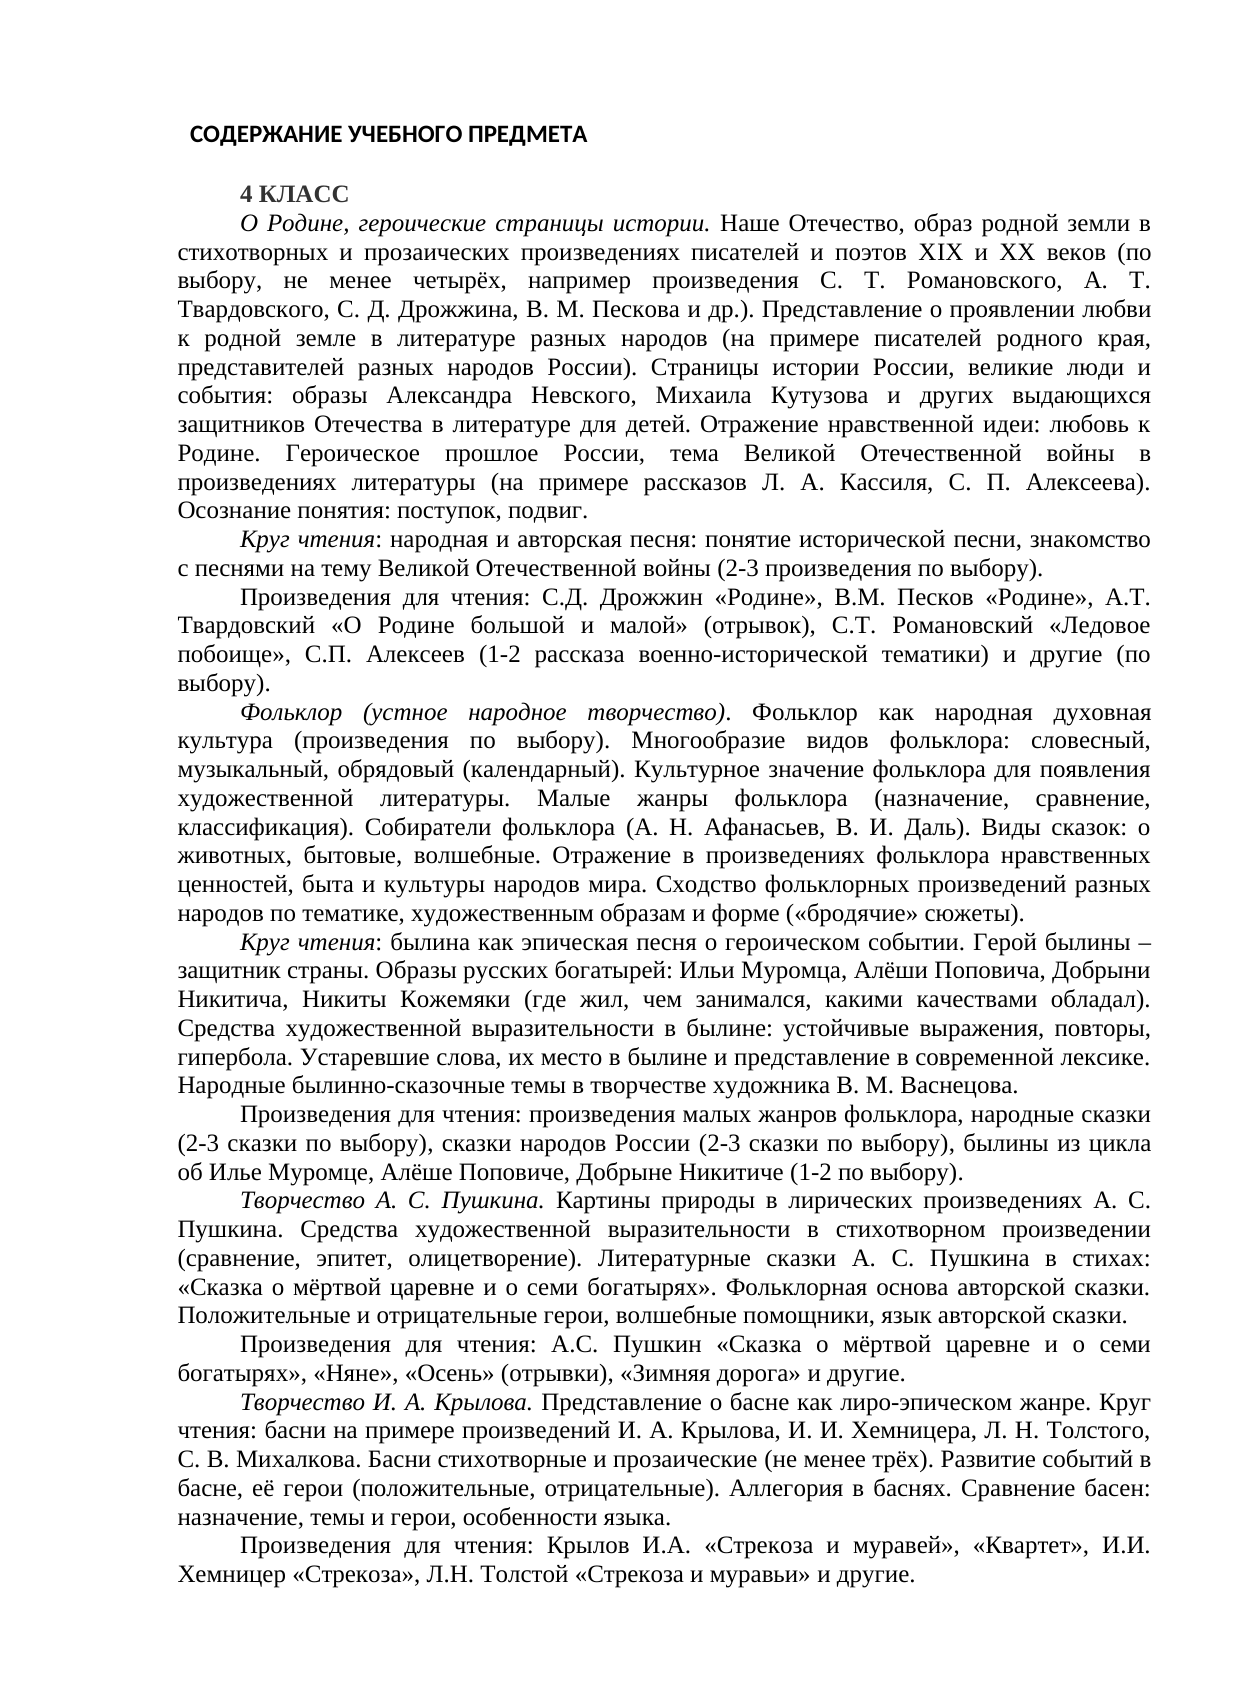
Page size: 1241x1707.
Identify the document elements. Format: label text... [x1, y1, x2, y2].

text О Родине, героические страницы истории. Наше Отечество, образ родной земли в стихотворных и прозаических произведениях писателей и поэтов ХIХ и ХХ веков (по выбору, не менее четырёх, например произведения С. Т. Романовского, А. Т. Твардовского, С. Д. Дрожжина, В. М. Пескова ‌и др.‌). Представление о проявлении любви к родной земле в литературе разных народов (на примере писателей родного края, представителей разных народов России). Страницы истории России, великие люди и события: образы Александра Невского, Михаила Кутузова и других выдающихся защитников Отечества в литературе для детей. Отражение нравственной идеи: любовь к Родине. Героическое прошлое России, тема Великой Отечественной войны в произведениях литературы (на примере рассказов Л. А. Кассиля, С. П. Алексеева). Осознание понятия: поступок, подвиг. [177, 208, 1152, 524]
text Круг чтения: былина как эпическая песня о героическом событии. Герой былины – защитник страны. Образы русских богатырей: Ильи Муромца, Алёши Поповича, Добрыни Никитича, Никиты Кожемяки (где жил, чем занимался, какими качествами обладал). Средства художественной выразительности в былине: устойчивые выражения, повторы, гипербола. Устаревшие слова, их место в былине и представление в современной лексике. Народные былинно-сказочные темы в творчестве художника В. М. Васнецова. [177, 927, 1152, 1099]
text Произведения для чтения: Крылов И.А. «Стрекоза и муравей», «Квартет», И.И. Хемницер «Стрекоза», Л.Н. Толстой «Стрекоза и муравьи» ‌и другие‌. [177, 1530, 1152, 1588]
text СОДЕРЖАНИЕ УЧЕБНОГО ПРЕДМЕТА [190, 118, 1152, 149]
text Круг чтения: народная и авторская песня: понятие исторической песни, знакомство с песнями на тему Великой Отечественной войны (2-3 произведения по выбору). [177, 524, 1152, 582]
text Произведения для чтения: С.Д. Дрожжин «Родине», В.М. Песков «Родине», А.Т. Твардовский «О Родине большой и малой» (отрывок), С.Т. Романовский «Ледовое побоище», С.П. Алексеев ‌(1-2 рассказа военно-исторической тематики) и другие (по выбору).‌ [177, 582, 1152, 697]
text 4 КЛАСС [177, 179, 1152, 208]
text Творчество И. А. Крылова. Представление о басне как лиро-эпическом жанре. Круг чтения: басни на примере произведений И. А. Крылова, И. И. Хемницера, Л. Н. Толстого, С. В. Михалкова. Басни стихотворные и прозаические ‌(не менее трёх)‌. Развитие событий в басне, её герои (положительные, отрицательные). Аллегория в баснях. Сравнение басен: назначение, темы и герои, особенности языка. [177, 1387, 1152, 1530]
text Творчество А. С. Пушкина. Картины природы в лирических произведениях А. С. Пушкина. Средства художественной выразительности в стихотворном произведении (сравнение, эпитет, олицетворение). Литературные сказки А. С. Пушкина в стихах: «Сказка о мёртвой царевне и о семи богатырях». Фольклорная основа авторской сказки. Положительные и отрицательные герои, волшебные помощники, язык авторской сказки. [177, 1185, 1152, 1329]
text Произведения для чтения: произведения малых жанров фольклора, народные сказки ‌(2-3 сказки по выбору)‌, сказки народов России ‌(2-3 сказки по выбору)‌, былины из цикла об Илье Муромце, Алёше Поповиче, Добрыне Никитиче ‌(1-2 по выбору)‌. [177, 1099, 1152, 1185]
text Произведения для чтения: А.С. Пушкин «Сказка о мёртвой царевне и о семи богатырях», «Няне», «Осень» (отрывки), «Зимняя дорога» ‌и другие‌. [177, 1329, 1152, 1387]
text Фольклор (устное народное творчество). Фольклор как народная духовная культура (произведения по выбору). Многообразие видов фольклора: словесный, музыкальный, обрядовый (календарный). Культурное значение фольклора для появления художественной литературы. Малые жанры фольклора (назначение, сравнение, классификация). Собиратели фольклора (А. Н. Афанасьев, В. И. Даль). Виды сказок: о животных, бытовые, волшебные. Отражение в произведениях фольклора нравственных ценностей, быта и культуры народов мира. Сходство фольклорных произведений разных народов по тематике, художественным образам и форме («бродячие» сюжеты). [177, 697, 1152, 927]
